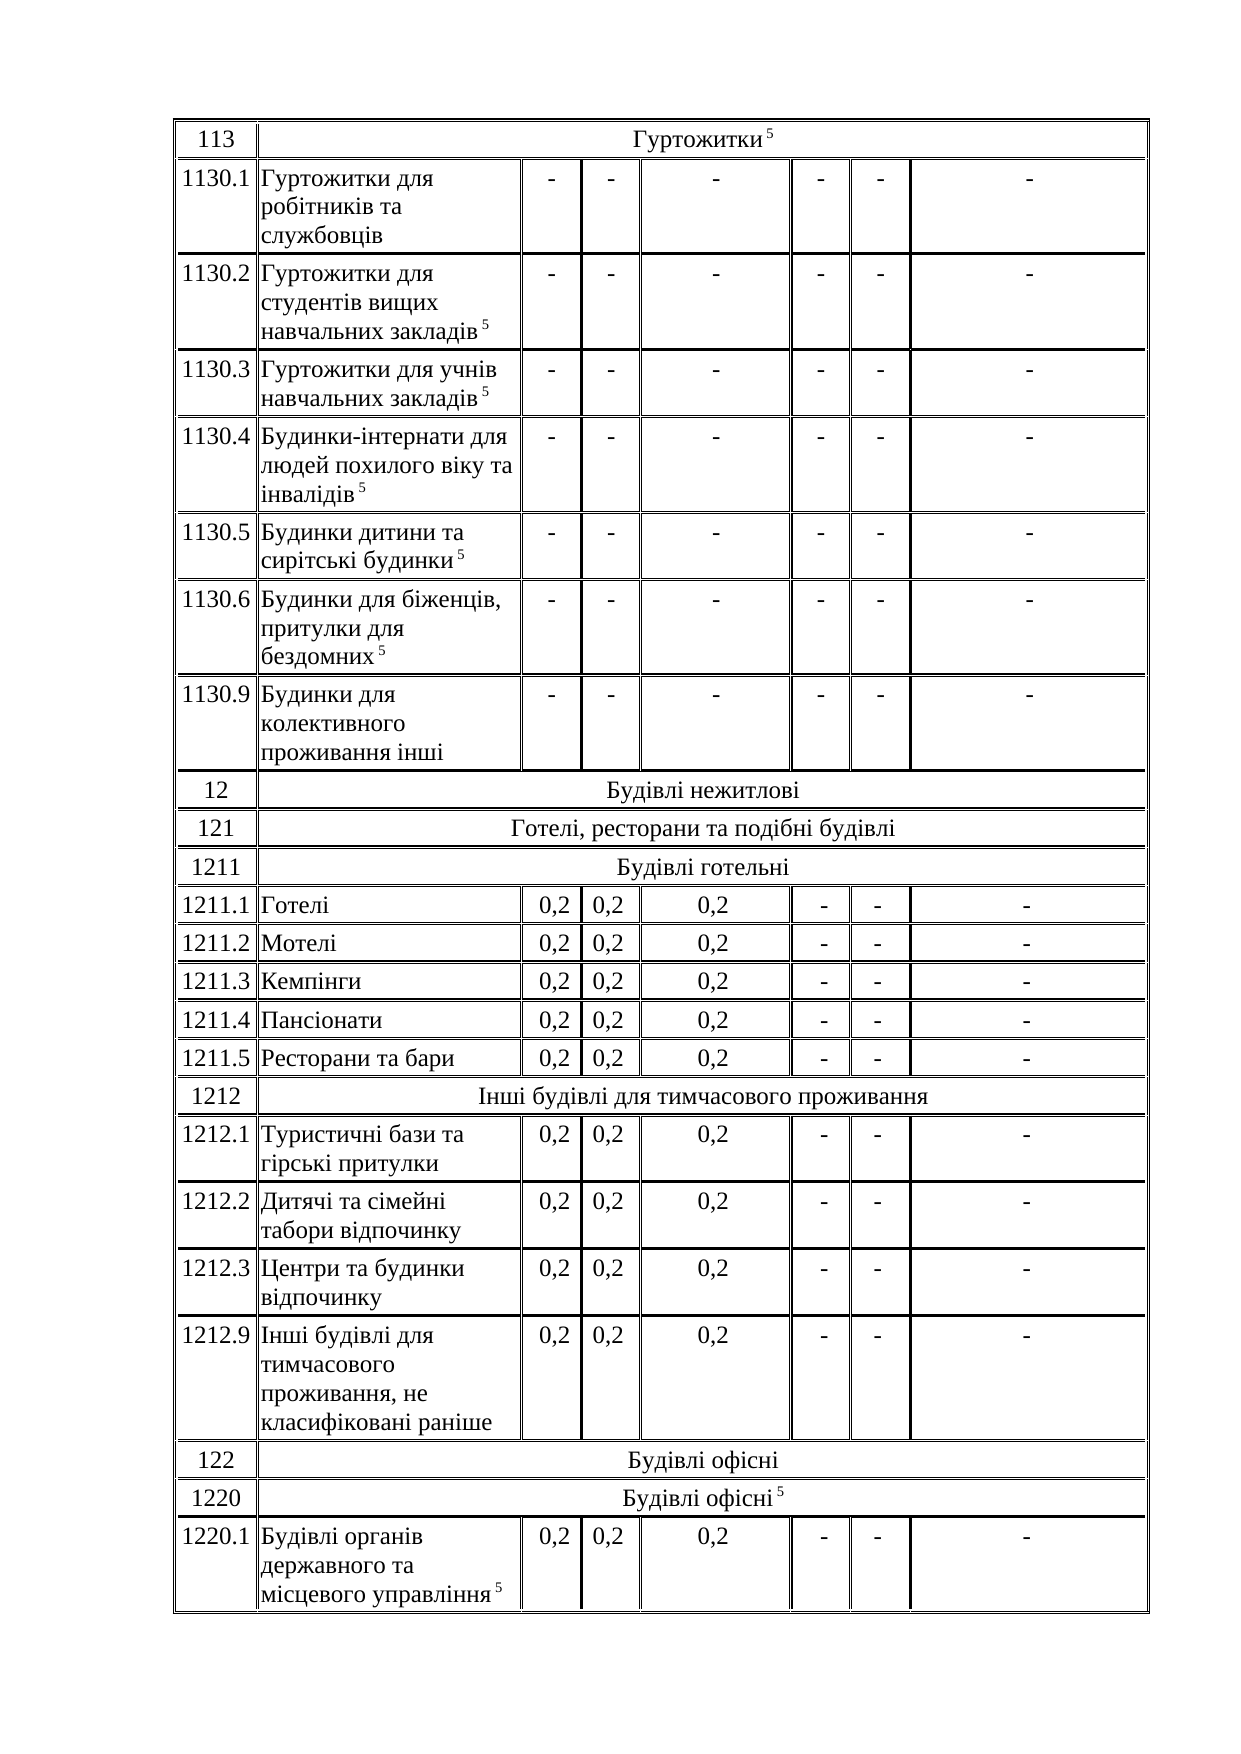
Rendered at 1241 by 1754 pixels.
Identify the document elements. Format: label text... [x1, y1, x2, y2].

table_cell Інші будівлі для тимчасового проживання, не класифіковані раніше [259, 1317, 520, 1438]
table_cell Гуртожитки для робітників та службовців [259, 160, 520, 252]
table_cell - [793, 1250, 849, 1314]
table_cell 0,2 [583, 1250, 639, 1314]
table_cell - [852, 925, 909, 960]
table_cell - [852, 1250, 909, 1314]
table_cell - [852, 418, 909, 511]
table_cell - [793, 351, 849, 415]
table_cell 1211.3 [176, 960, 256, 998]
table_cell - [793, 418, 849, 511]
table_cell Кемпінги [259, 964, 520, 998]
table_cell Гуртожитки для студентів вищих навчальних закладів 5 [259, 255, 520, 348]
table_cell 0,2 [583, 1002, 639, 1037]
table_cell 0,2 [642, 1183, 789, 1247]
table_cell 1212 [174, 1075, 257, 1113]
table_cell 113 [176, 122, 257, 156]
table_cell Пансіонати [259, 1002, 520, 1037]
table_cell Дитячі та сімейні табори відпочинку [259, 1183, 520, 1247]
table_cell Будівлі нежитлові [259, 769, 1147, 807]
table_cell 0,2 [583, 964, 639, 998]
table_cell 1212.2 [176, 1180, 256, 1247]
table_cell 0,2 [523, 1040, 580, 1075]
table_cell Інші будівлі для тимчасового проживання [258, 1075, 1148, 1113]
table_cell - [910, 1037, 1148, 1075]
table_cell 0,2 [642, 887, 789, 922]
table_cell 0,2 [523, 964, 580, 998]
table_cell Будинки для біженців, притулки для бездомних 5 [259, 581, 520, 673]
table_cell Гуртожитки 5 [258, 122, 1147, 156]
table_cell 1211.5 [174, 1037, 257, 1075]
table_cell - [852, 1317, 909, 1438]
table_cell Ресторани та бари [259, 1040, 520, 1075]
table_cell - [793, 1117, 849, 1180]
table_cell - [912, 960, 1147, 998]
table_cell Будинки для колективного проживання інші [259, 677, 520, 769]
table_cell - [912, 1180, 1147, 1247]
table_cell - [912, 252, 1147, 348]
table_cell - [523, 351, 580, 415]
table_cell 0,2 [642, 925, 789, 960]
table_cell 0,2 [523, 1317, 580, 1438]
table_cell - [793, 964, 849, 998]
table_cell 0,2 [523, 1183, 580, 1247]
table_cell - [910, 511, 1148, 577]
table_cell - [793, 514, 849, 577]
table_cell - [912, 578, 1147, 673]
table_cell - [852, 255, 909, 348]
table_cell 1212.3 [176, 1247, 256, 1314]
table_cell 0,2 [583, 925, 639, 960]
table_cell - [523, 160, 580, 252]
table_cell 1130.9 [176, 673, 256, 769]
table_cell - [852, 1117, 909, 1180]
table_cell - [912, 998, 1147, 1037]
table_cell Готелі, ресторани та подібні будівлі [259, 807, 1147, 845]
table_cell 0,2 [642, 1002, 789, 1037]
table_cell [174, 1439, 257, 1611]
table_cell - [852, 1002, 909, 1037]
table_cell 1130.1 [176, 156, 256, 252]
table_cell - [642, 514, 789, 577]
table_cell - [583, 514, 639, 577]
table_cell - [852, 514, 909, 577]
table_cell 1211 [176, 845, 256, 884]
table_cell - [642, 255, 789, 348]
table_cell - [852, 581, 909, 673]
table_cell - [910, 922, 1148, 960]
table_cell - [583, 677, 639, 769]
table_cell 0,2 [523, 1002, 580, 1037]
table_cell 1130.3 [174, 348, 256, 415]
table_cell - [912, 348, 1148, 415]
table_cell - [793, 925, 849, 960]
table_cell - [852, 887, 909, 922]
table_cell - [793, 1040, 849, 1075]
table_cell - [910, 415, 1148, 511]
table_cell - [523, 418, 580, 511]
table_cell - [583, 351, 639, 415]
table_cell - [642, 160, 789, 252]
table_cell - [852, 677, 909, 769]
table_cell 0,2 [523, 1117, 580, 1180]
table_cell - [583, 255, 639, 348]
table_cell 1130.4 [174, 415, 257, 511]
table_cell 0,2 [583, 1117, 639, 1180]
table_cell - [912, 1247, 1147, 1314]
table_cell 1130.5 [174, 511, 257, 577]
table_cell - [523, 255, 580, 348]
table_cell Гуртожитки для учнів навчальних закладів 5 [259, 351, 520, 415]
table_cell 12 [176, 769, 256, 807]
table_cell - [642, 351, 789, 415]
table_cell 1130.2 [176, 252, 256, 348]
table_cell 1211.4 [176, 998, 256, 1037]
table_cell - [852, 160, 909, 252]
table_cell Будівлі готельні [259, 845, 1147, 884]
table_cell 0,2 [642, 1117, 789, 1180]
table_cell 0,2 [642, 1317, 789, 1438]
table_cell 1130.6 [176, 578, 256, 673]
table_cell - [912, 673, 1147, 769]
table_cell - [793, 677, 849, 769]
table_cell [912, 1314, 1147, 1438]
table_cell - [642, 677, 789, 769]
table_cell 1211.1 [174, 884, 257, 922]
table_cell - [910, 884, 1148, 922]
table_cell Центри та будинки відпочинку [259, 1250, 520, 1314]
table_cell - [852, 351, 909, 415]
table_cell 1212.9 [176, 1314, 256, 1438]
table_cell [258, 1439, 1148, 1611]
table_cell - [793, 1002, 849, 1037]
table_cell - [642, 581, 789, 673]
table_cell 0,2 [642, 964, 789, 998]
table_cell 0,2 [583, 887, 639, 922]
table_cell - [793, 1317, 849, 1438]
table_cell - [793, 887, 849, 922]
table_cell - [642, 418, 789, 511]
table_cell Будинки-інтернати для людей похилого віку та інвалідів 5 [259, 418, 520, 511]
table_cell Туристичні бази та гірські притулки [259, 1117, 520, 1180]
table_cell 0,2 [583, 1183, 639, 1247]
table_cell - [910, 156, 1147, 252]
table_cell 0,2 [523, 887, 580, 922]
table_cell 0,2 [523, 1250, 580, 1314]
table_cell 0,2 [583, 1040, 639, 1075]
table_cell - [523, 677, 580, 769]
table_cell - [852, 964, 909, 998]
table_cell 0,2 [642, 1250, 789, 1314]
table_cell 121 [176, 807, 256, 845]
table_cell - [852, 1183, 909, 1247]
table_cell Готелі [259, 887, 520, 922]
table_cell - [583, 160, 639, 252]
table_cell Мотелі [259, 925, 520, 960]
table_cell - [852, 1040, 909, 1075]
table_cell - [583, 418, 639, 511]
table_cell - [523, 581, 580, 673]
table_cell 0,2 [642, 1040, 789, 1075]
table_cell 1211.2 [174, 922, 257, 960]
table_cell - [793, 581, 849, 673]
table_cell 1212.1 [176, 1113, 256, 1180]
table_cell 0,2 [583, 1317, 639, 1438]
table_cell Будинки дитини та сирітські будинки 5 [259, 514, 520, 577]
table_cell - [793, 160, 849, 252]
table_cell 0,2 [523, 925, 580, 960]
table_cell - [793, 1183, 849, 1247]
table_cell - [912, 1113, 1147, 1180]
table_cell - [793, 255, 849, 348]
table_cell - [583, 581, 639, 673]
table_cell - [523, 514, 580, 577]
